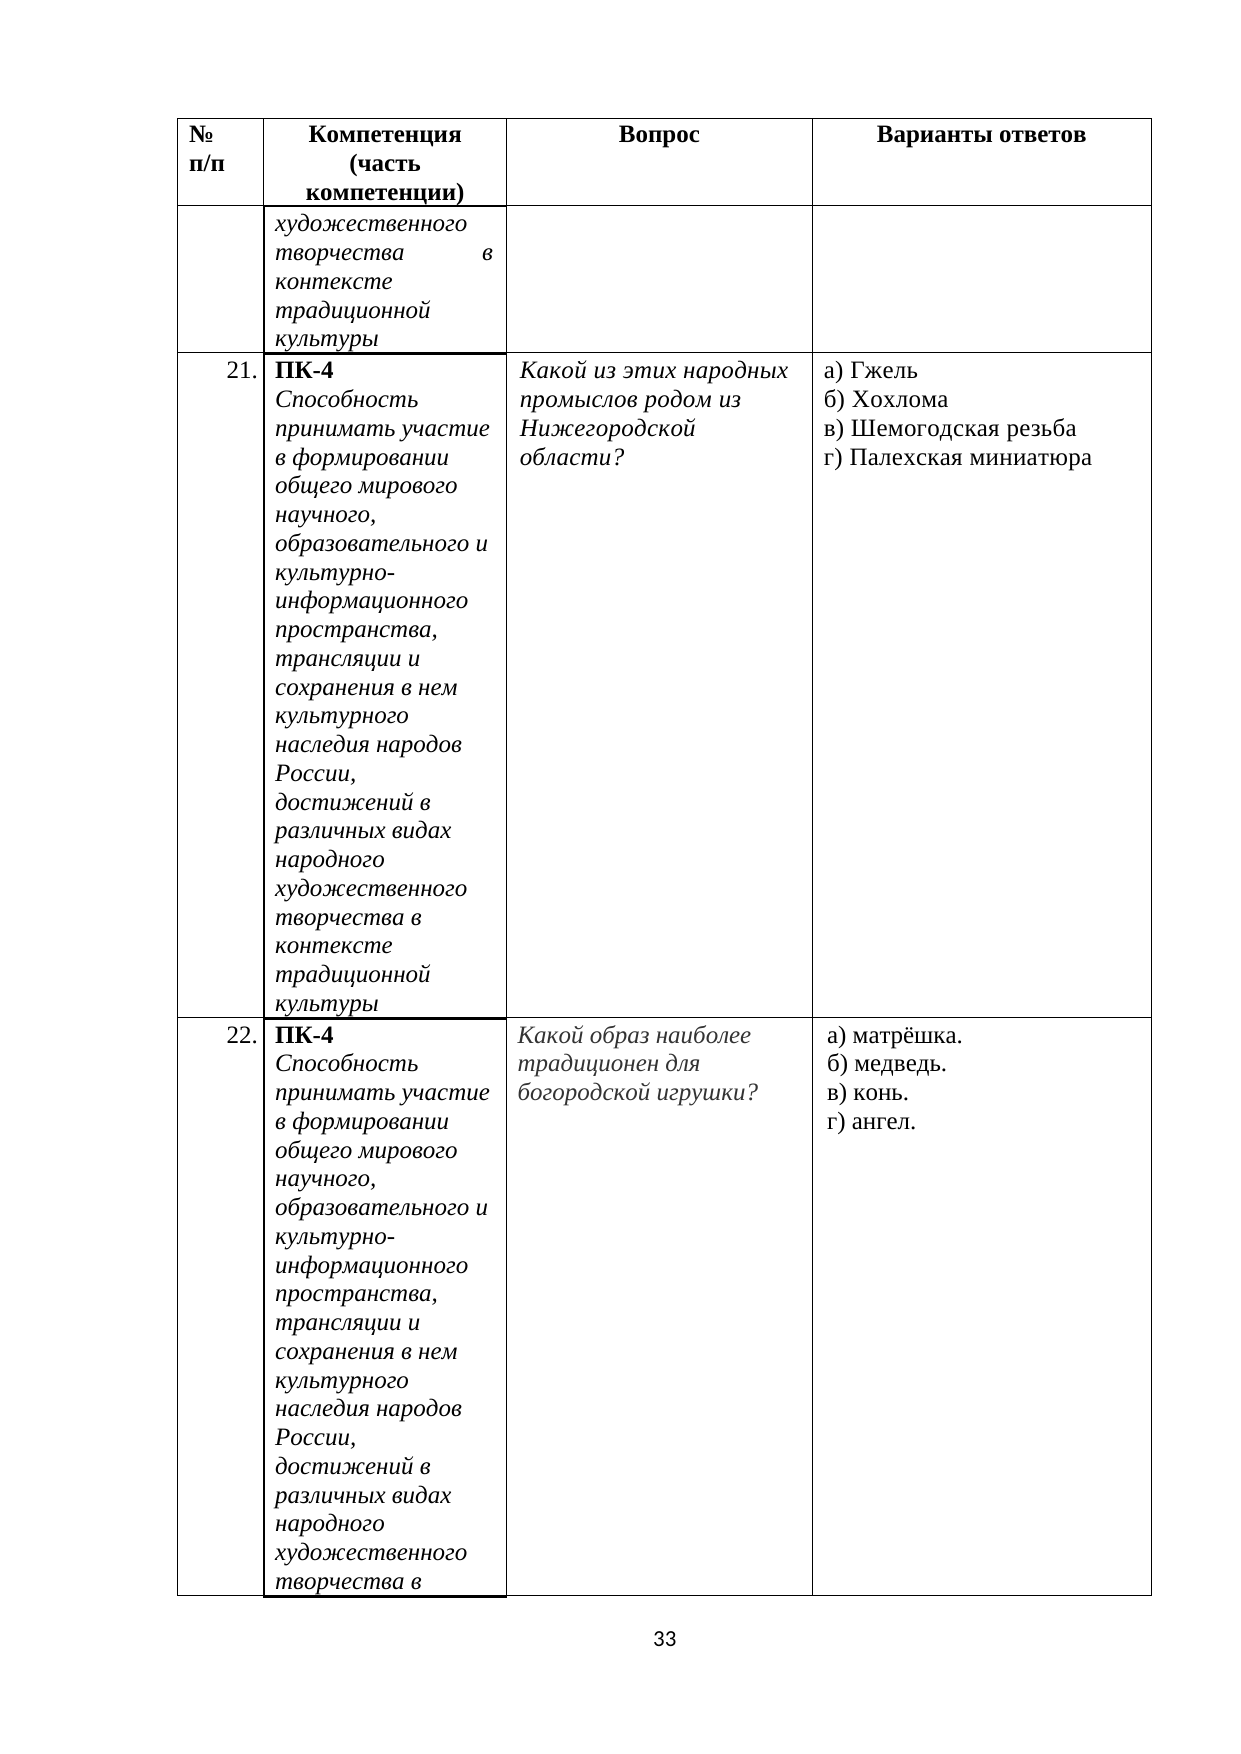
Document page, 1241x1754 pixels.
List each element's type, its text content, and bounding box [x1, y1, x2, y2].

table_cell [178, 353, 263, 1017]
table_cell Какой из этих народных промыслов родом из Нижегородской области? [507, 353, 812, 1017]
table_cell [813, 1018, 1151, 1595]
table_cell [265, 1020, 506, 1595]
table_header Компетенция (часть компетенции) [264, 119, 506, 205]
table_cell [265, 207, 506, 352]
table_cell [178, 206, 263, 352]
table_header № п/п [178, 119, 263, 205]
table_header Вопрос [507, 119, 812, 205]
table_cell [813, 206, 1151, 352]
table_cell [507, 206, 812, 352]
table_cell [507, 1018, 812, 1595]
table_cell а) Гжель б) Хохлома в) Шемогодская резьба г) Палехская миниатюра [813, 353, 1151, 1017]
table_cell [178, 1018, 263, 1595]
table_header Варианты ответов [813, 119, 1151, 205]
